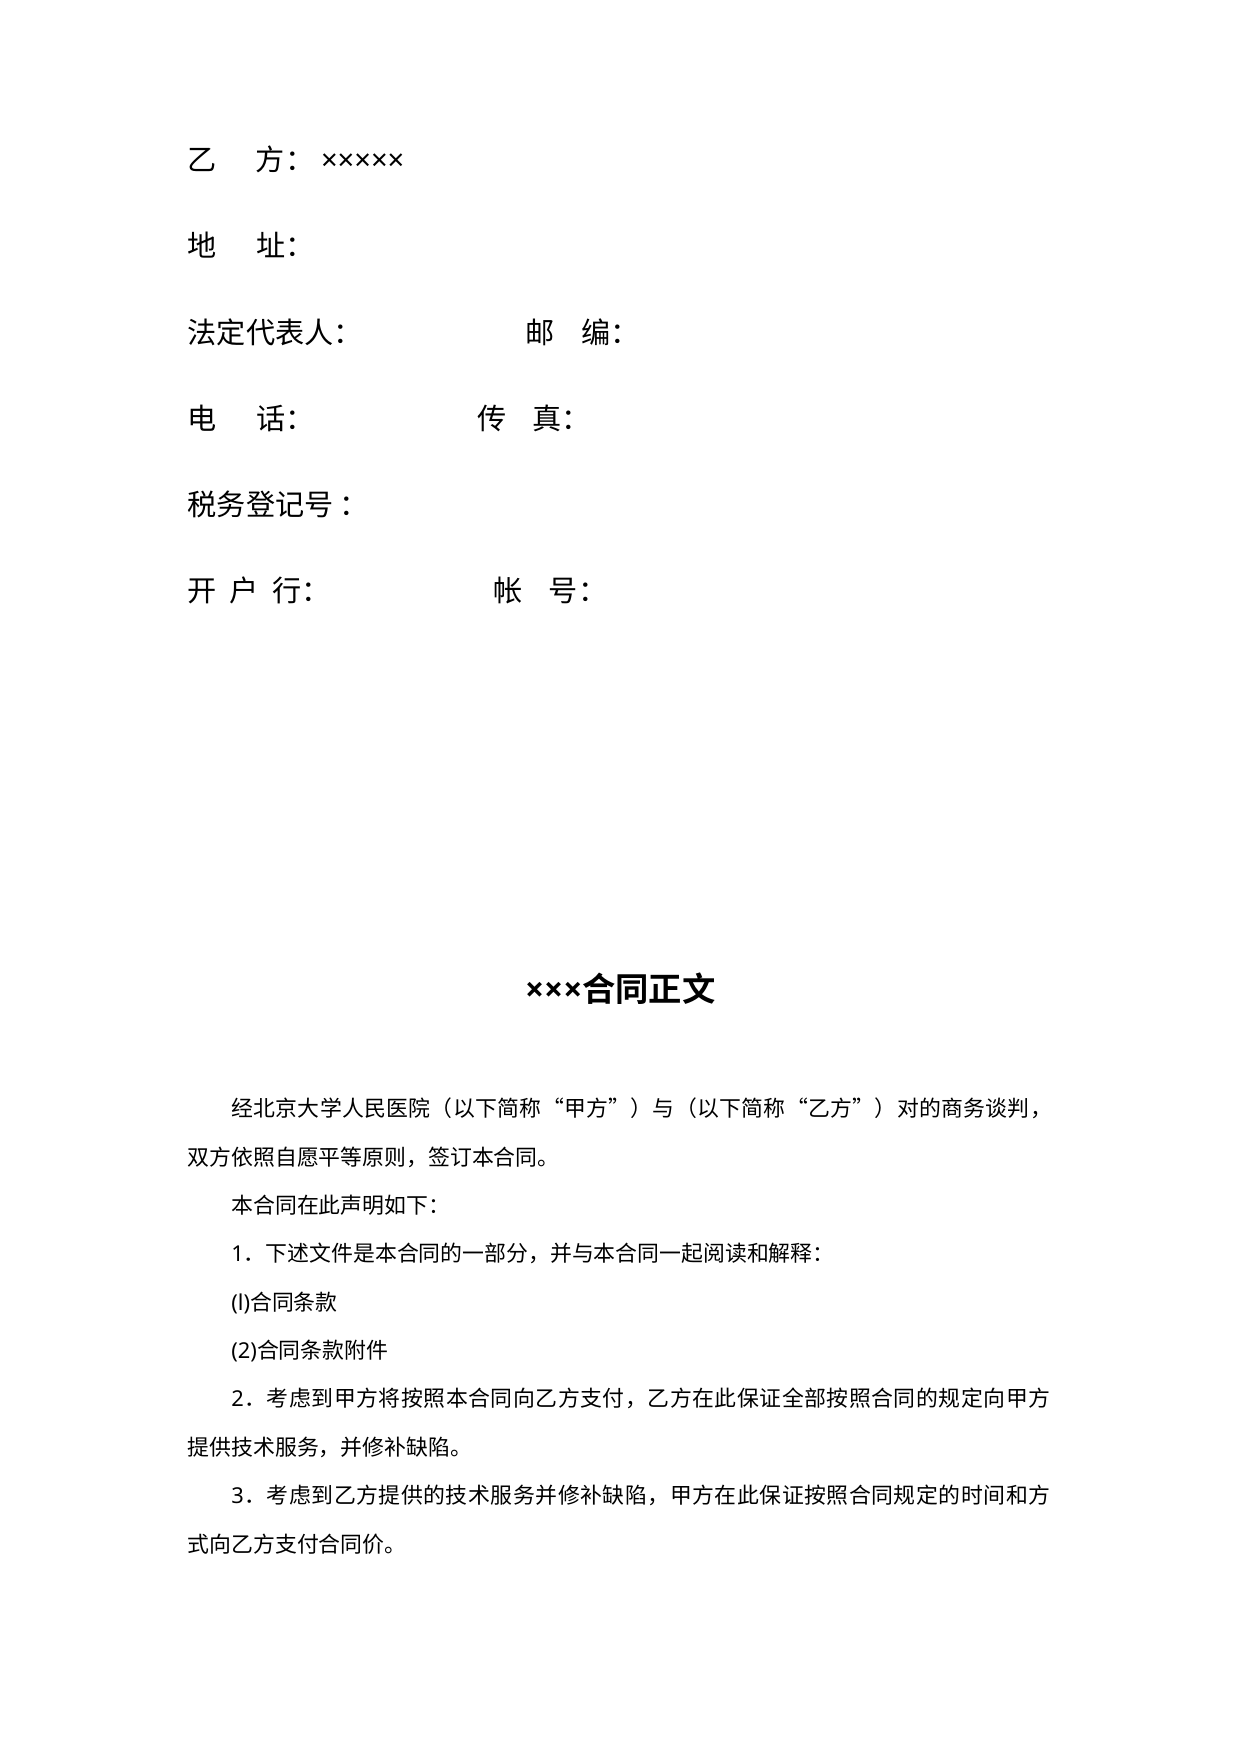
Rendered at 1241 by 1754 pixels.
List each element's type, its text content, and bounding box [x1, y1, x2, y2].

text 电 话： 传 真： [187, 384, 1053, 449]
text 本合同在此声明如下： [187, 1188, 1053, 1220]
text (2)合同条款附件 [187, 1333, 1053, 1365]
text (l)合同条款 [187, 1284, 1053, 1317]
text 开 户 行： 帐 号： [187, 556, 1053, 621]
text 3．考虑到乙方提供的技术服务并修补缺陷，甲方在此保证按照合同规定的时间和方式向乙方支付合同价。 [187, 1478, 1053, 1559]
text 地 址： [187, 212, 1053, 277]
text 乙 方： ××××× [187, 126, 1053, 191]
text 2．考虑到甲方将按照本合同向乙方支付，乙方在此保证全部按照合同的规定向甲方提供技术服务，并修补缺陷。 [187, 1381, 1053, 1462]
text 经北京大学人民医院（以下简称“甲方”）与（以下简称“乙方”）对的商务谈判，双方依照自愿平等原则，签订本合同。 [187, 1091, 1053, 1172]
text ×××合同正文 [187, 954, 1053, 1019]
text 税务登记号 ： [187, 470, 1053, 535]
text 1．下述文件是本合同的一部分，并与本合同一起阅读和解释： [187, 1236, 1053, 1269]
text 法定代表人： 邮 编： [187, 298, 1053, 363]
